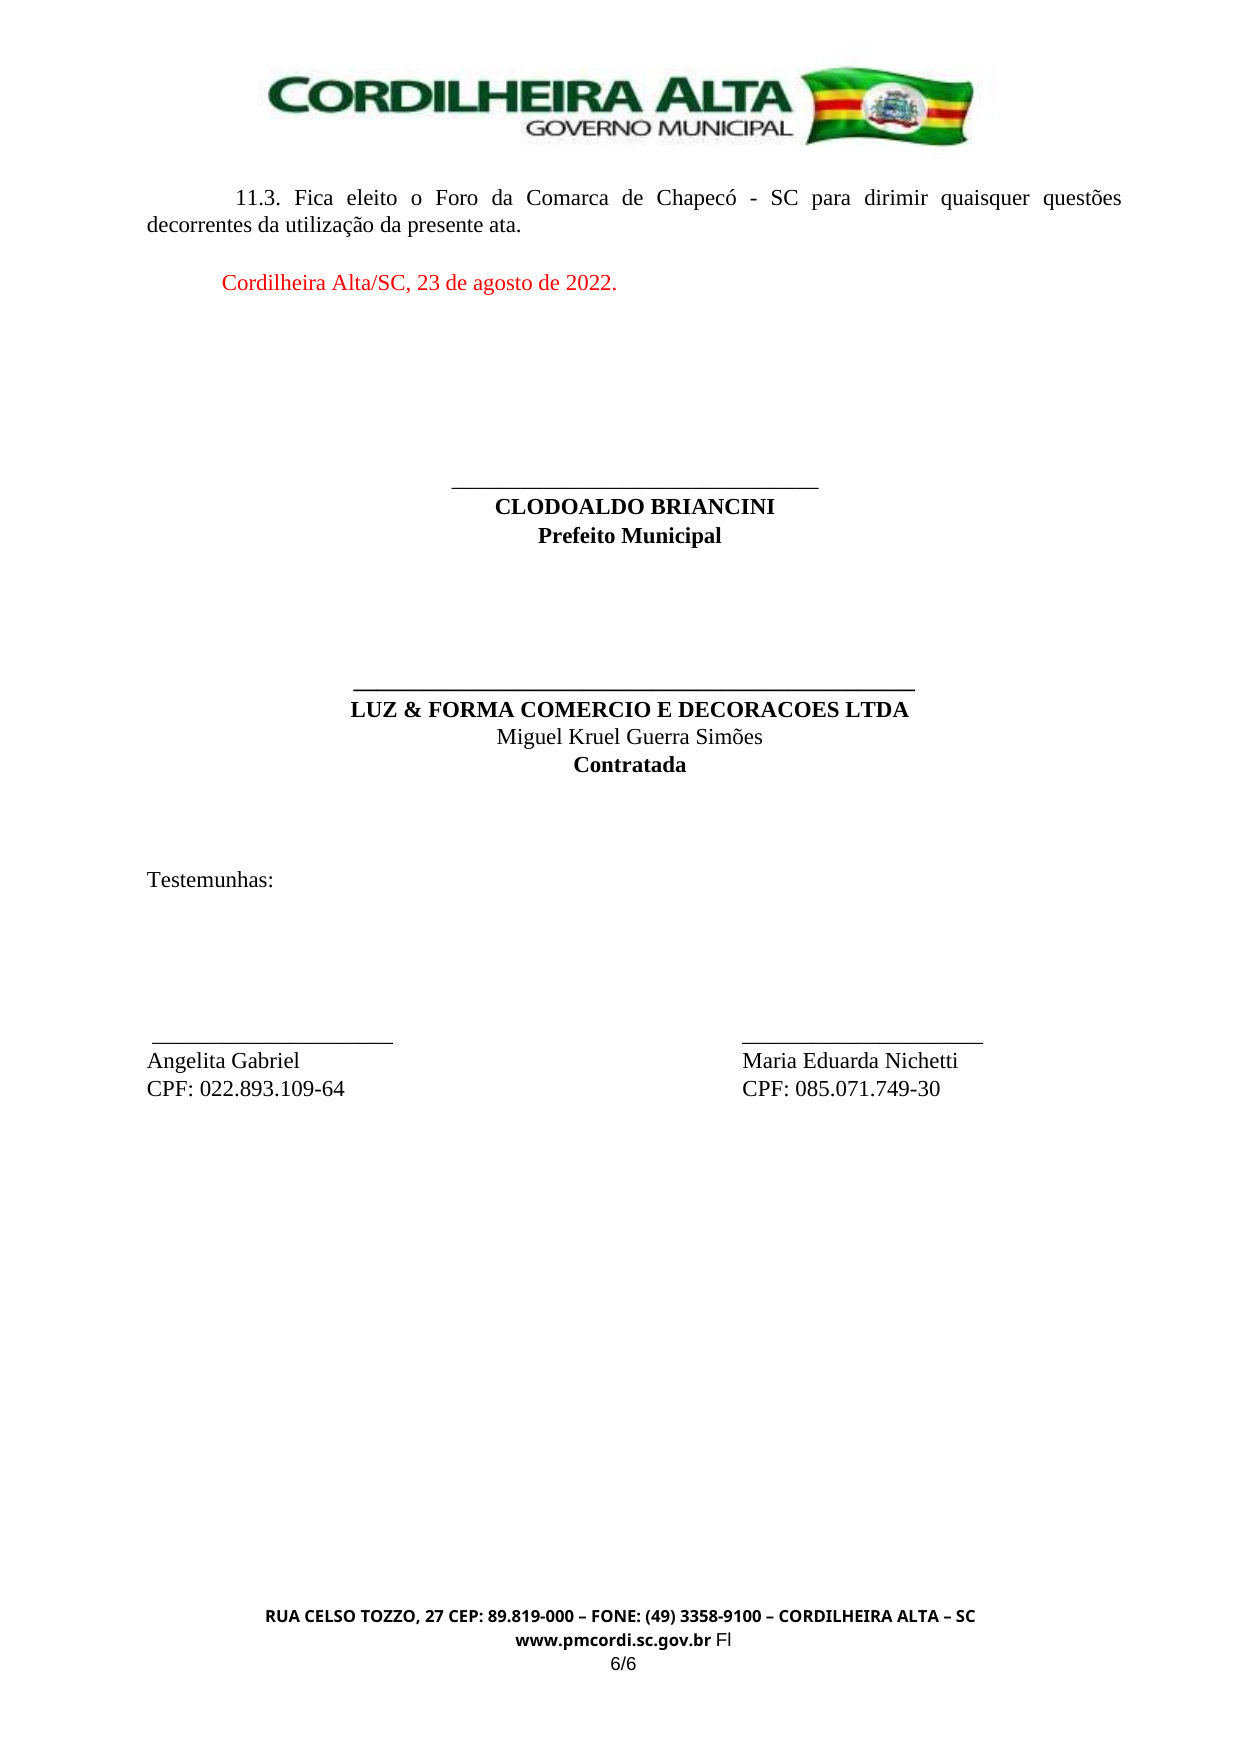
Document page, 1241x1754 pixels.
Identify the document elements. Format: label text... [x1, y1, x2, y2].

text Angelita Gabriel Maria Eduarda Nichetti [147, 1047, 1113, 1074]
subtitle Contratada [146, 751, 1114, 777]
text _____________________ _____________________ [147, 1020, 1113, 1047]
text _________________________________________________ [147, 667, 1121, 694]
subtitle Miguel Kruel Guerra Simões [146, 723, 1114, 750]
text 11.3. Fica eleito o Foro da Comarca de Chapecó - SC para dirimir quaisquer questões decorrentes da utilização da presente ata. [147, 184, 1123, 237]
text ________________________________ [147, 465, 1123, 491]
text Cordilheira Alta/SC, 23 de agosto de 2022. [222, 269, 1113, 295]
picture [245, 43, 997, 171]
text Prefeito Municipal [146, 522, 1114, 548]
text Testemunhas: [147, 866, 1113, 892]
text CPF: 022.893.109-64 CPF: 085.071.749-30 [147, 1074, 1113, 1101]
text CLODOALDO BRIANCINI [147, 493, 1123, 520]
subtitle LUZ & FORMA COMERCIO E DECORACOES LTDA [146, 696, 1114, 722]
